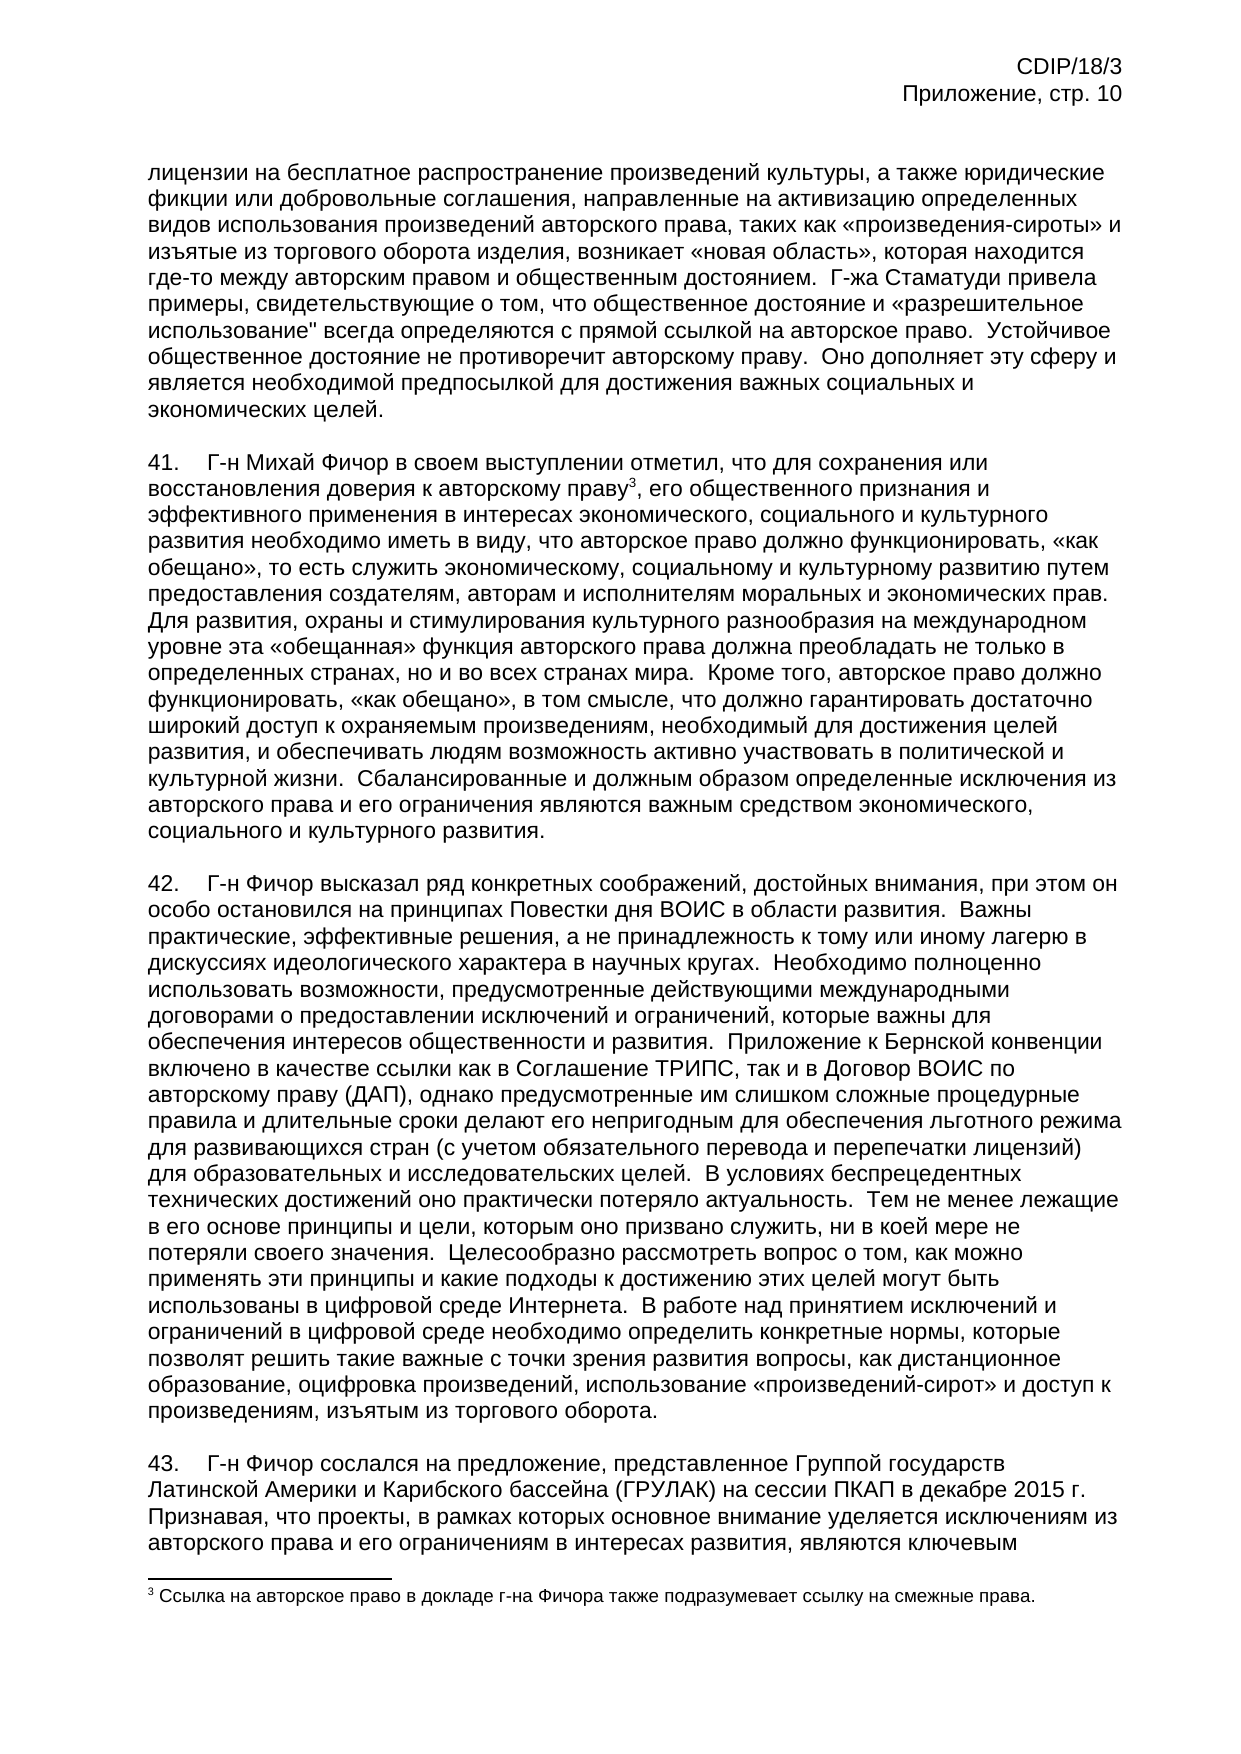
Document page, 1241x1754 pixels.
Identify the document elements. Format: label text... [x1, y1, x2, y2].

text 42. Г-н Фичор высказал ряд конкретных соображений, достойных внимания, при этом он особо остановился на принципах Повестки дня ВОИС в области развития. Важны практические, эффективные решения, а не принадлежность к тому или иному лагерю в дискуссиях идеологического характера в научных кругах. Необходимо полноценно использовать возможности, предусмотренные действующими международными договорами о предоставлении исключений и ограничений, которые важны для обеспечения интересов общественности и развития. Приложение к Бернской конвенции включено в качестве ссылки как в Соглашение ТРИПС, так и в Договор ВОИС по авторскому праву (ДАП), однако предусмотренные им слишком сложные процедурные правила и длительные сроки делают его непригодным для обеспечения льготного режима для развивающихся стран (с учетом обязательного перевода и перепечатки лицензий) для образовательных и исследовательских целей. В условиях беспрецедентных технических достижений оно практически потеряло актуальность. Тем не менее лежащие в его основе принципы и цели, которым оно призвано служить, ни в коей мере не потеряли своего значения. Целесообразно рассмотреть вопрос о том, как можно применять эти принципы и какие подходы к достижению этих целей могут быть использованы в цифровой среде Интернета. В работе над принятием исключений и ограничений в цифровой среде необходимо определить конкретные нормы, которые позволят решить такие важные с точки зрения развития вопросы, как дистанционное образование, оцифровка произведений, использование «произведений-сирот» и доступ к произведениям, изъятым из торгового оборота. [148, 870, 1122, 1423]
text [148, 158, 1122, 422]
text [148, 1450, 1122, 1555]
text 41. Г-н Михай Фичор в своем выступлении отметил, что для сохранения или восстановления доверия к авторскому праву, его общественного признания и эффективного применения в интересах экономического, социального и культурного развития необходимо иметь в виду, что авторское право должно функционировать, «как обещано», то есть служить экономическому, социальному и культурному развитию путем предоставления создателям, авторам и исполнителям моральных и экономических прав. Для развития, охраны и стимулирования культурного разнообразия на международном уровне эта «обещанная» функция авторского права должна преобладать не только в определенных странах, но и во всех странах мира. Кроме того, авторское право должно функционировать, «как обещано», в том смысле, что должно гарантировать достаточно широкий доступ к охраняемым произведениям, необходимый для достижения целей развития, и обеспечивать людям возможность активно участвовать в политической и культурной жизни. Сбалансированные и должным образом определенные исключения из авторского права и его ограничения являются важным средством экономического, социального и культурного развития. [148, 448, 1122, 844]
